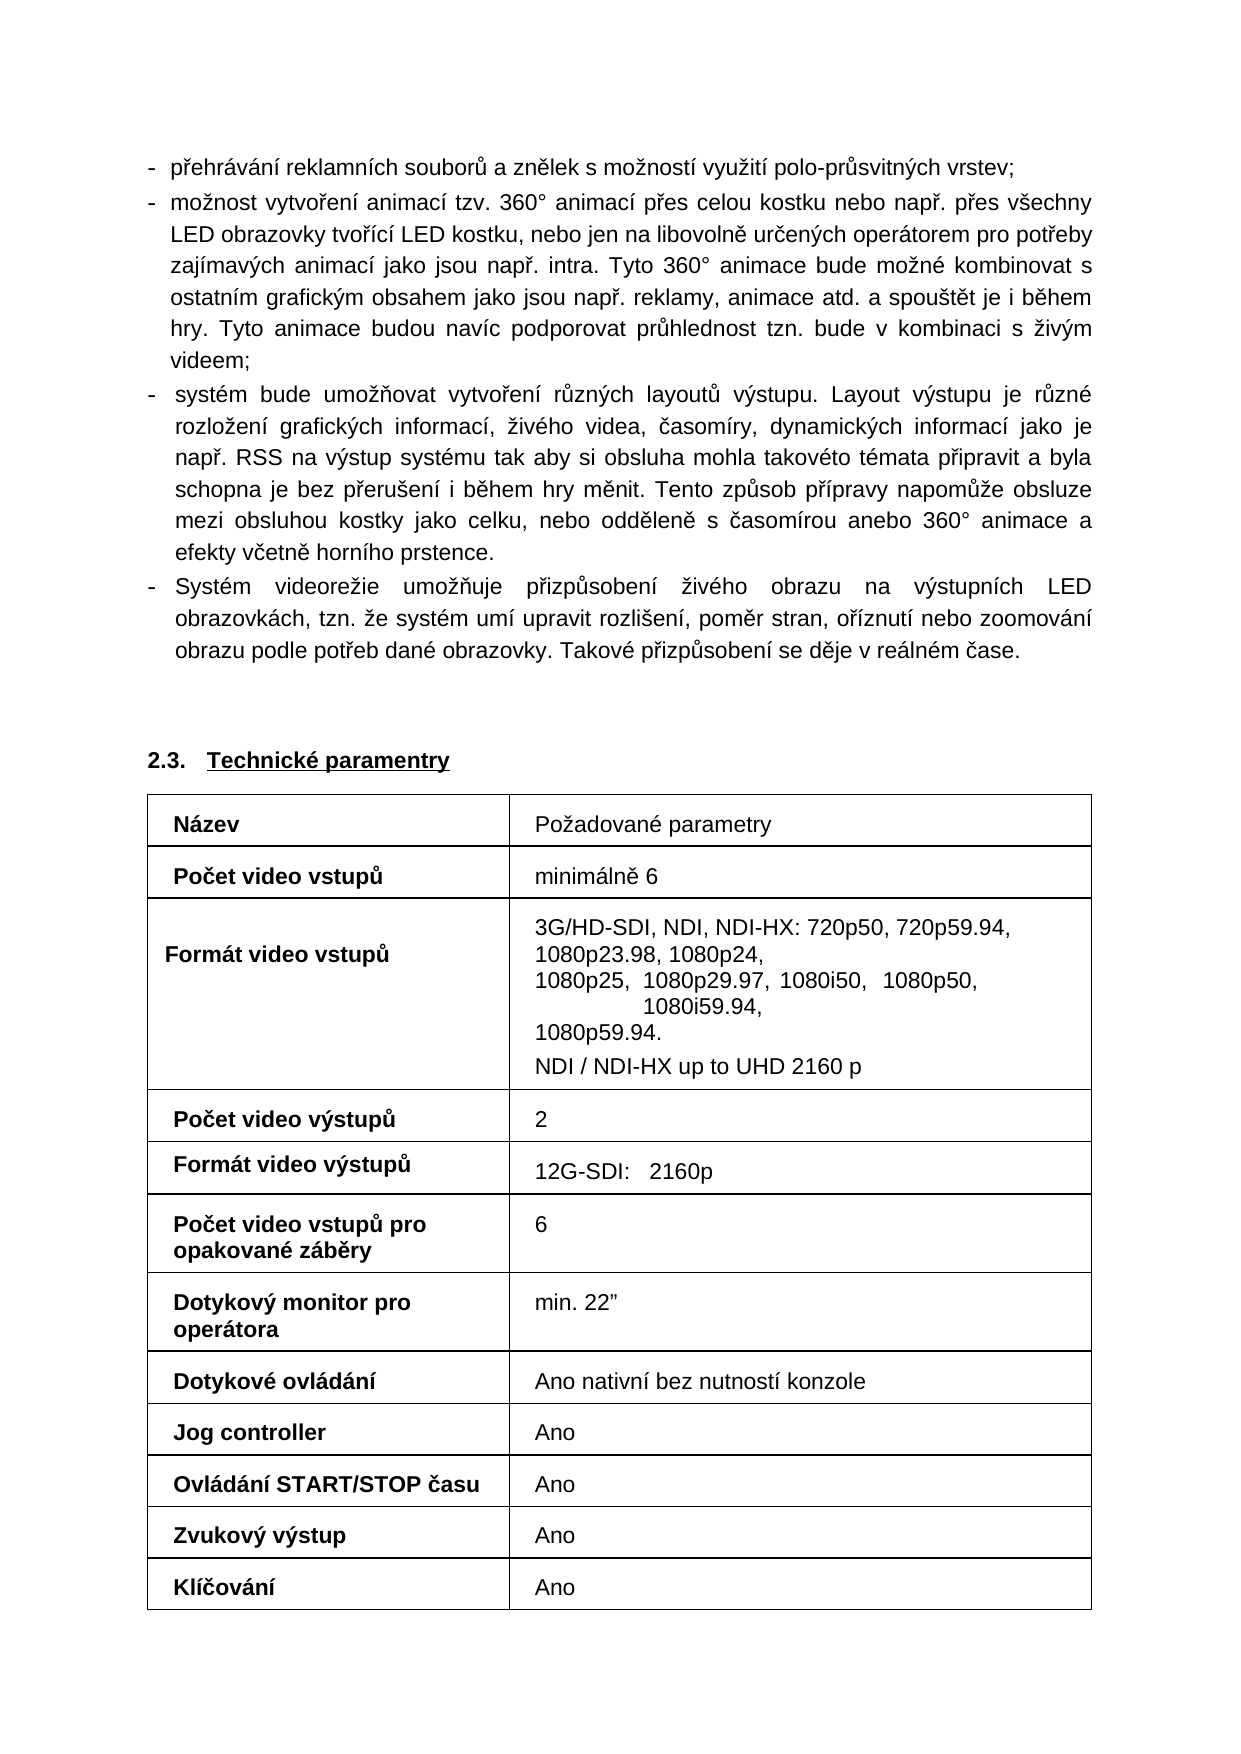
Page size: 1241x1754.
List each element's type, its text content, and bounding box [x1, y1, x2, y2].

table_cell Ano nativní bez nutností konzole [510, 1352, 1091, 1402]
table_cell Ovládání START/STOP času [148, 1456, 509, 1506]
table_cell Ano [510, 1559, 1091, 1609]
list možnost vytvoření animací tzv. 360° animací přes celou kostku nebo např. přes všechny LED obrazovky tvořící LED kostku, nebo jen na libovolně určených operátorem pro potřeby zajímavých animací jako jsou např. intra. Tyto 360° animace bude možné kombinovat s ostatním grafickým obsahem jako jsou např. reklamy, animace atd. a spouštět je i během hry. Tyto animace budou navíc podporovat průhlednost tzn. bude v kombinaci s živým videem; [147, 187, 1093, 373]
list přehrávání reklamních souborů a znělek s možností využití polo-průsvitných vrstev; [147, 152, 1128, 181]
table_cell Dotykové ovládání [148, 1352, 509, 1402]
table_cell Ano [510, 1456, 1091, 1506]
table_cell Ano [510, 1507, 1091, 1557]
list Systém videorežie umožňuje přizpůsobení živého obrazu na výstupních LED obrazovkách, tzn. že systém umí upravit rozlišení, poměr stran, oříznutí nebo zoomování obrazu podle potřeb dané obrazovky. Takové přizpůsobení se děje v reálném čase. [147, 571, 1093, 663]
table_cell min. 22” [510, 1273, 1091, 1350]
table_cell 6 [510, 1195, 1091, 1272]
list systém bude umožňovat vytvoření různých layoutů výstupu. Layout výstupu je různé rozložení grafických informací, živého videa, časomíry, dynamických informací jako je např. RSS na výstup systému tak aby si obsluha mohla takovéto témata připravit a byla schopna je bez přerušení i během hry měnit. Tento způsob přípravy napomůže obsluze mezi obsluhou kostky jako celku, nebo odděleně s časomírou anebo 360° animace a efekty včetně horního prstence. [147, 379, 1093, 565]
table_cell Formát video výstupů [148, 1142, 509, 1193]
table_header Název [148, 795, 509, 845]
table_cell Ano [510, 1404, 1091, 1454]
table_cell 12G-SDI: 2160p [510, 1142, 1091, 1193]
table_cell minimálně 6 [510, 847, 1091, 897]
table_cell 2 [510, 1090, 1091, 1141]
table_cell Jog controller [148, 1404, 509, 1454]
table_cell Dotykový monitor pro operátora [148, 1273, 509, 1350]
table_cell Formát video vstupů [148, 899, 509, 1088]
table_header Požadované parametry [510, 795, 1091, 845]
table_cell Počet video vstupů pro opakované záběry [148, 1195, 509, 1272]
table_cell Počet video výstupů [148, 1090, 509, 1141]
table_cell 3G/HD-SDI, NDI, NDI-HX: 720p50, 720p59.94, 1080p23.98, 1080p24, 1080p25, 1080p29.97, 1080i50, 1080p50, 1080i59.94, 1080p59.94. NDI / NDI-HX up to UHD 2160 p [510, 899, 1091, 1088]
table_cell Zvukový výstup [148, 1507, 509, 1557]
table_cell Počet video vstupů [148, 847, 509, 897]
table_cell Klíčování [148, 1559, 509, 1609]
subtitle Technické paramentry [147, 747, 1128, 773]
